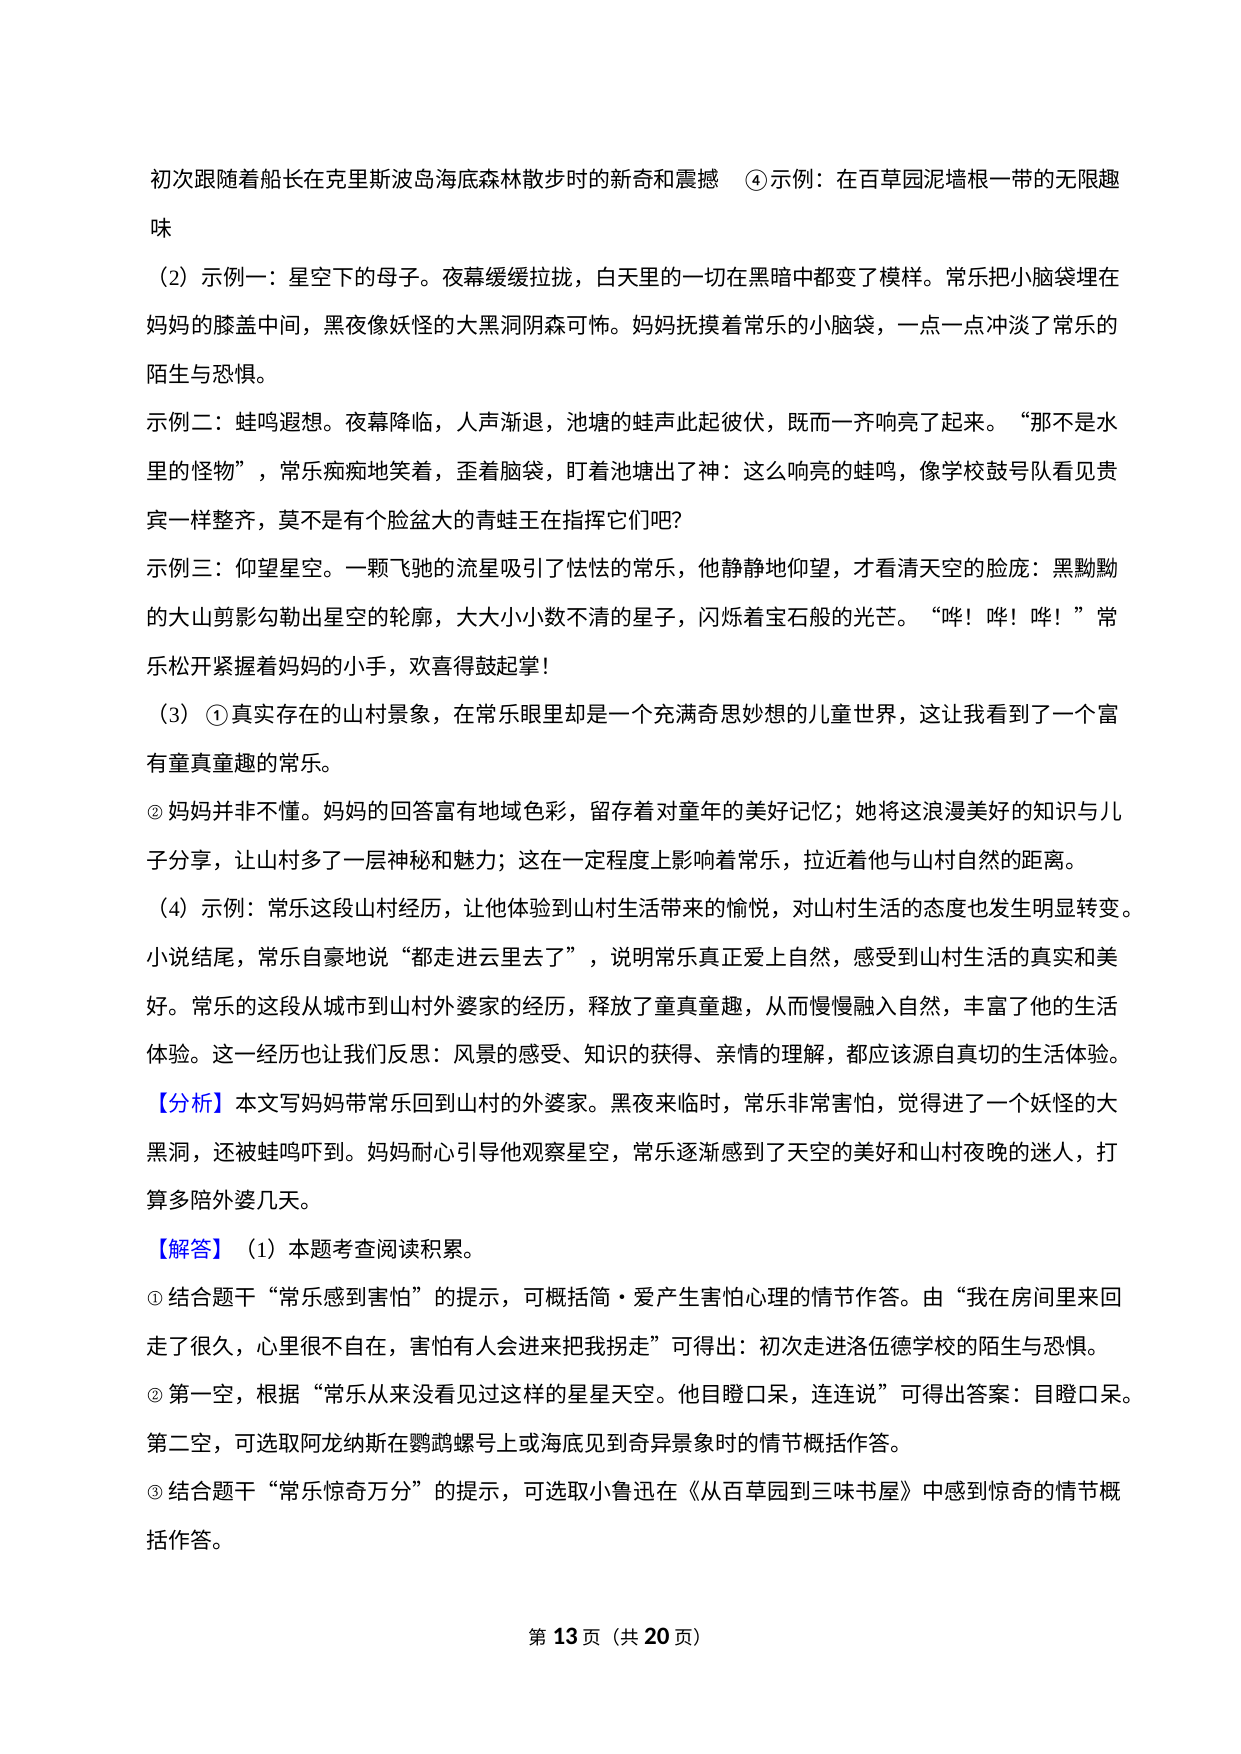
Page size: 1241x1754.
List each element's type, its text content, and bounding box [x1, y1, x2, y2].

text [122, 162, 1122, 243]
text ②妈妈并非不懂。妈妈的回答富有地域色彩，留存着对童年的美好记忆；她将这浪漫美好的知识与儿子分享，让山村多了一层神秘和魅力；这在一定程度上影响着常乐，拉近着他与山村自然的距离。 [147, 794, 1122, 875]
text （3）①真实存在的山村景象，在常乐眼里却是一个充满奇思妙想的儿童世界，这让我看到了一个富有童真童趣的常乐。 [147, 697, 1122, 778]
text 示例二：蛙鸣遐想。夜幕降临，人声渐退，池塘的蛙声此起彼伏，既而一齐响亮了起来。“那不是水里的怪物”，常乐痴痴地笑着，歪着脑袋，盯着池塘出了神：这么响亮的蛙鸣，像学校鼓号队看见贵宾一样整齐，莫不是有个脸盆大的青蛙王在指挥它们吧？ [147, 405, 1122, 535]
text 【分析】本文写妈妈带常乐回到山村的外婆家。黑夜来临时，常乐非常害怕，觉得进了一个妖怪的大黑洞，还被蛙鸣吓到。妈妈耐心引导他观察星空，常乐逐渐感到了天空的美好和山村夜晚的迷人，打算多陪外婆几天。 [147, 1085, 1122, 1215]
text ③结合题干“常乐惊奇万分”的提示，可选取小鲁迅在《从百草园到三味书屋》中感到惊奇的情节概括作答。 [147, 1474, 1122, 1555]
text 【解答】（1）本题考查阅读积累。 [147, 1231, 1122, 1264]
text （2）示例一：星空下的母子。夜幕缓缓拉拢，白天里的一切在黑暗中都变了模样。常乐把小脑袋埋在妈妈的膝盖中间，黑夜像妖怪的大黑洞阴森可怖。妈妈抚摸着常乐的小脑袋，一点一点冲淡了常乐的陌生与恐惧。 [147, 259, 1122, 389]
text （4）示例：常乐这段山村经历，让他体验到山村生活带来的愉悦，对山村生活的态度也发生明显转变。小说结尾，常乐自豪地说“都走进云里去了”，说明常乐真正爱上自然，感受到山村生活的真实和美好。常乐的这段从城市到山村外婆家的经历，释放了童真童趣，从而慢慢融入自然，丰富了他的生活体验。这一经历也让我们反思：风景的感受、知识的获得、亲情的理解，都应该源自真切的生活体验。 [147, 891, 1122, 1069]
text ②第一空，根据“常乐从来没看见过这样的星星天空。他目瞪口呆，连连说”可得出答案：目瞪口呆。第二空，可选取阿龙纳斯在鹦鹉螺号上或海底见到奇异景象时的情节概括作答。 [147, 1377, 1122, 1458]
text 示例三：仰望星空。一颗飞驰的流星吸引了怯怯的常乐，他静静地仰望，才看清天空的脸庞：黑黝黝的大山剪影勾勒出星空的轮廓，大大小小数不清的星子，闪烁着宝石般的光芒。“哗！哗！哗！”常乐松开紧握着妈妈的小手，欢喜得鼓起掌！ [147, 551, 1122, 681]
text ①结合题干“常乐感到害怕”的提示，可概括简•爱产生害怕心理的情节作答。由“我在房间里来回走了很久，心里很不自在，害怕有人会进来把我拐走”可得出：初次走进洛伍德学校的陌生与恐惧。 [147, 1279, 1122, 1361]
